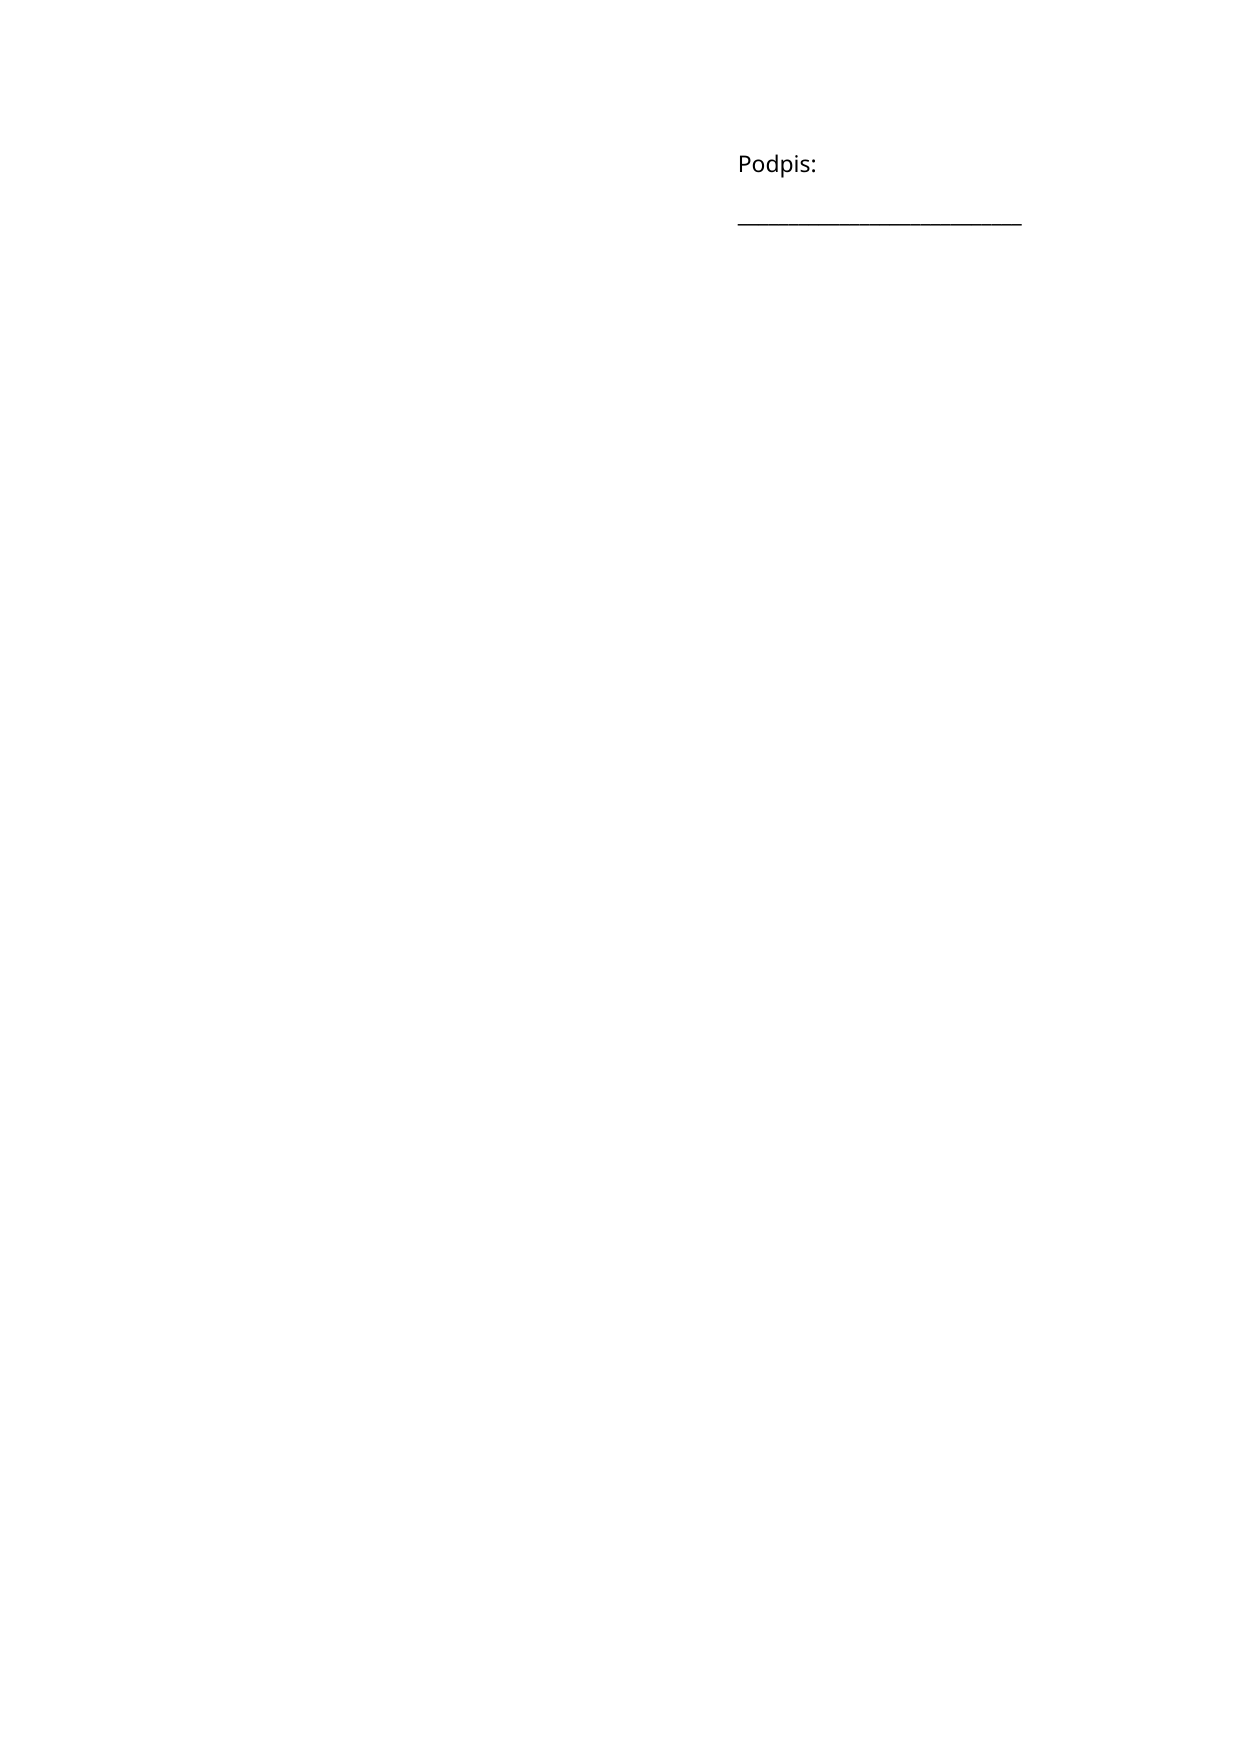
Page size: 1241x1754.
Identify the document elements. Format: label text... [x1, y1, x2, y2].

text Podpis: [664, 148, 1093, 179]
text ____________________________ [664, 198, 1093, 229]
